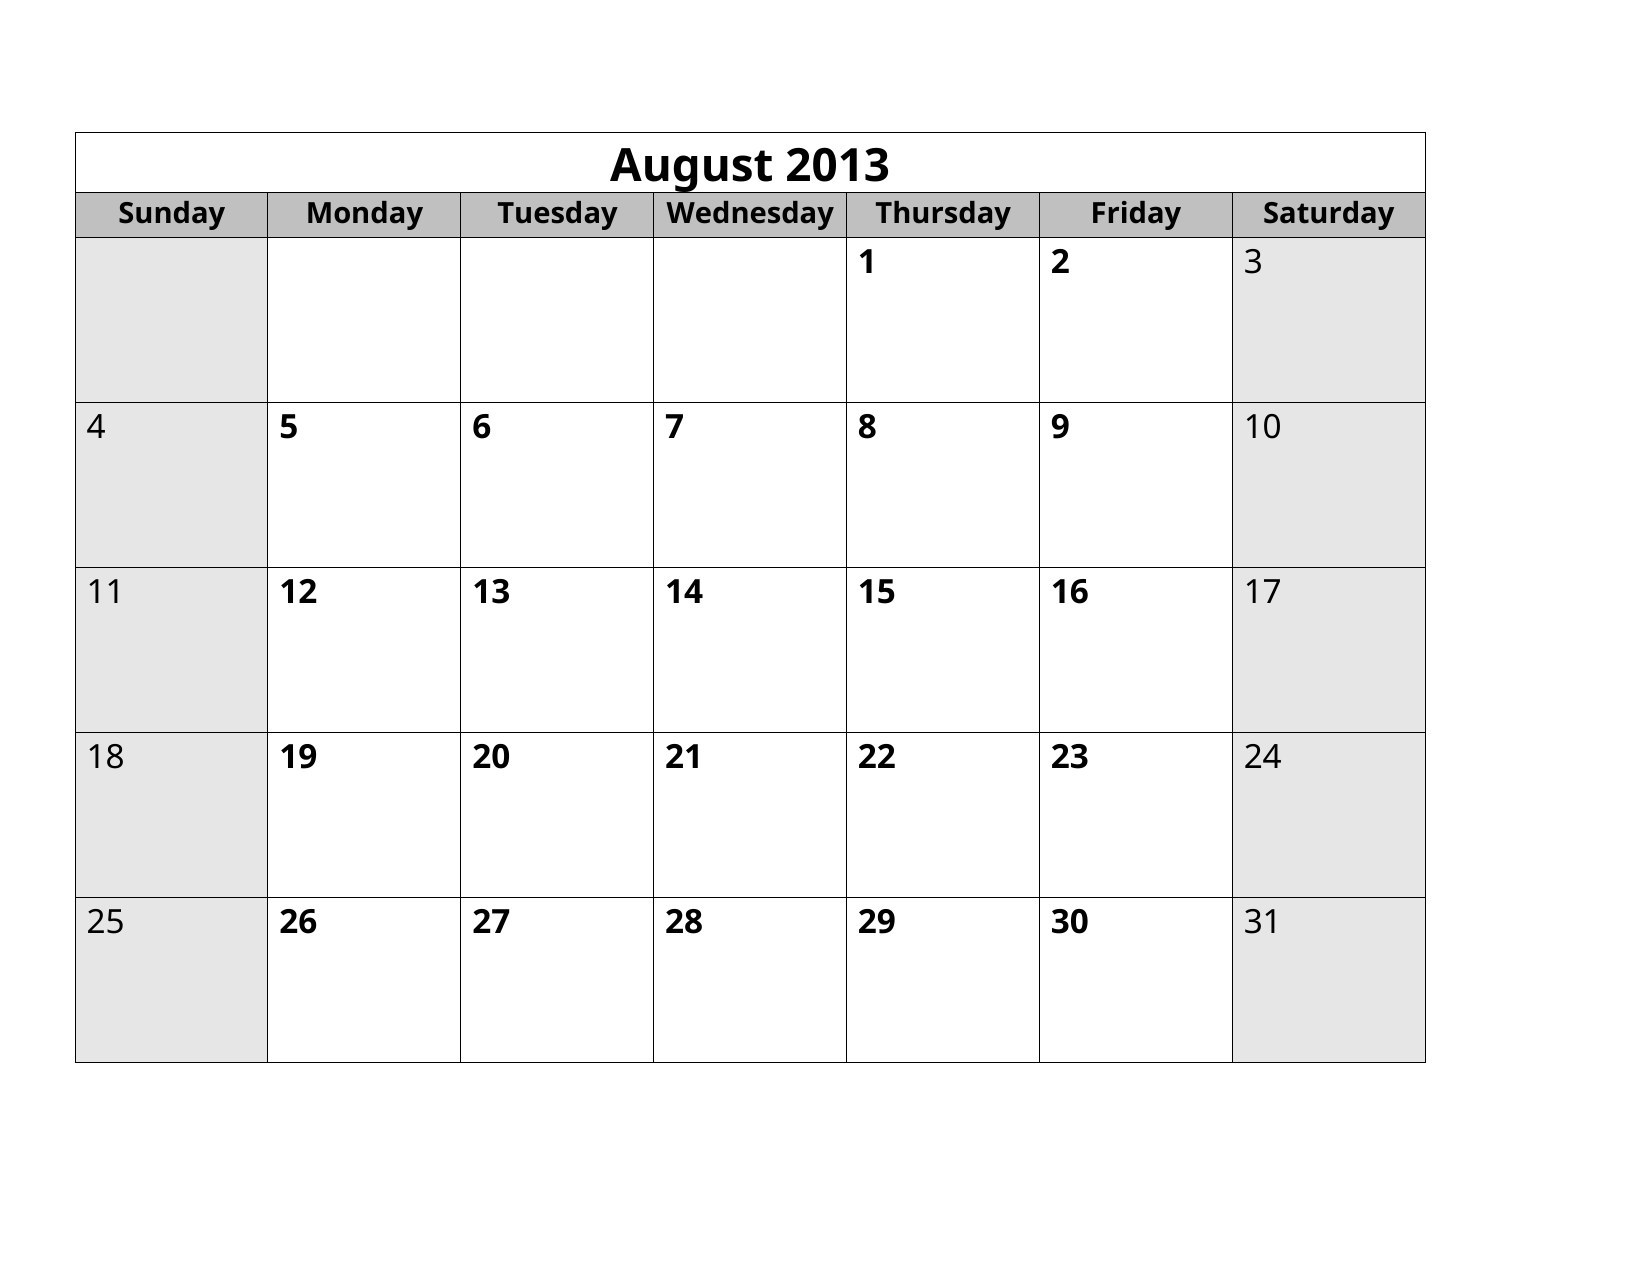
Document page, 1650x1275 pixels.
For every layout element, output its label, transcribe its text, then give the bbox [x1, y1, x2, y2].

table_cell 11 [76, 568, 267, 732]
table_cell 30 [1040, 898, 1232, 1062]
table_cell 25 [76, 898, 267, 1062]
table_cell Tuesday [461, 193, 653, 237]
table_cell 18 [76, 733, 267, 897]
table_cell 17 [1233, 568, 1425, 732]
table_cell Monday [268, 193, 460, 237]
table_cell 26 [268, 898, 460, 1062]
table_header August 2013 [76, 133, 1425, 192]
table_cell 12 [268, 568, 460, 732]
table_cell [461, 238, 653, 402]
table_cell 8 [847, 403, 1039, 567]
table_cell 14 [654, 568, 846, 732]
table_cell Wednesday [654, 193, 846, 237]
table_cell 24 [1233, 733, 1425, 897]
table_cell 3 [1233, 238, 1425, 402]
table_cell 13 [461, 568, 653, 732]
table_cell [76, 238, 267, 402]
table_cell 22 [847, 733, 1039, 897]
table_cell 6 [461, 403, 653, 567]
table_cell 9 [1040, 403, 1232, 567]
table_cell 28 [654, 898, 846, 1062]
table_cell 27 [461, 898, 653, 1062]
table_cell 16 [1040, 568, 1232, 732]
table_cell [268, 238, 460, 402]
table_cell 29 [847, 898, 1039, 1062]
table_cell 2 [1040, 238, 1232, 402]
table_cell Friday [1040, 193, 1232, 237]
table_cell 10 [1233, 403, 1425, 567]
table_cell [654, 238, 846, 402]
table_cell 23 [1040, 733, 1232, 897]
table_cell Thursday [847, 193, 1039, 237]
table_cell 19 [268, 733, 460, 897]
table_cell 1 [847, 238, 1039, 402]
table_cell 21 [654, 733, 846, 897]
table_cell 15 [847, 568, 1039, 732]
table_cell 20 [461, 733, 653, 897]
table_cell 4 [76, 403, 267, 567]
table_cell Saturday [1233, 193, 1425, 237]
table_cell 5 [268, 403, 460, 567]
table_cell Sunday [76, 193, 267, 237]
table_cell 31 [1233, 898, 1425, 1062]
table_cell 7 [654, 403, 846, 567]
